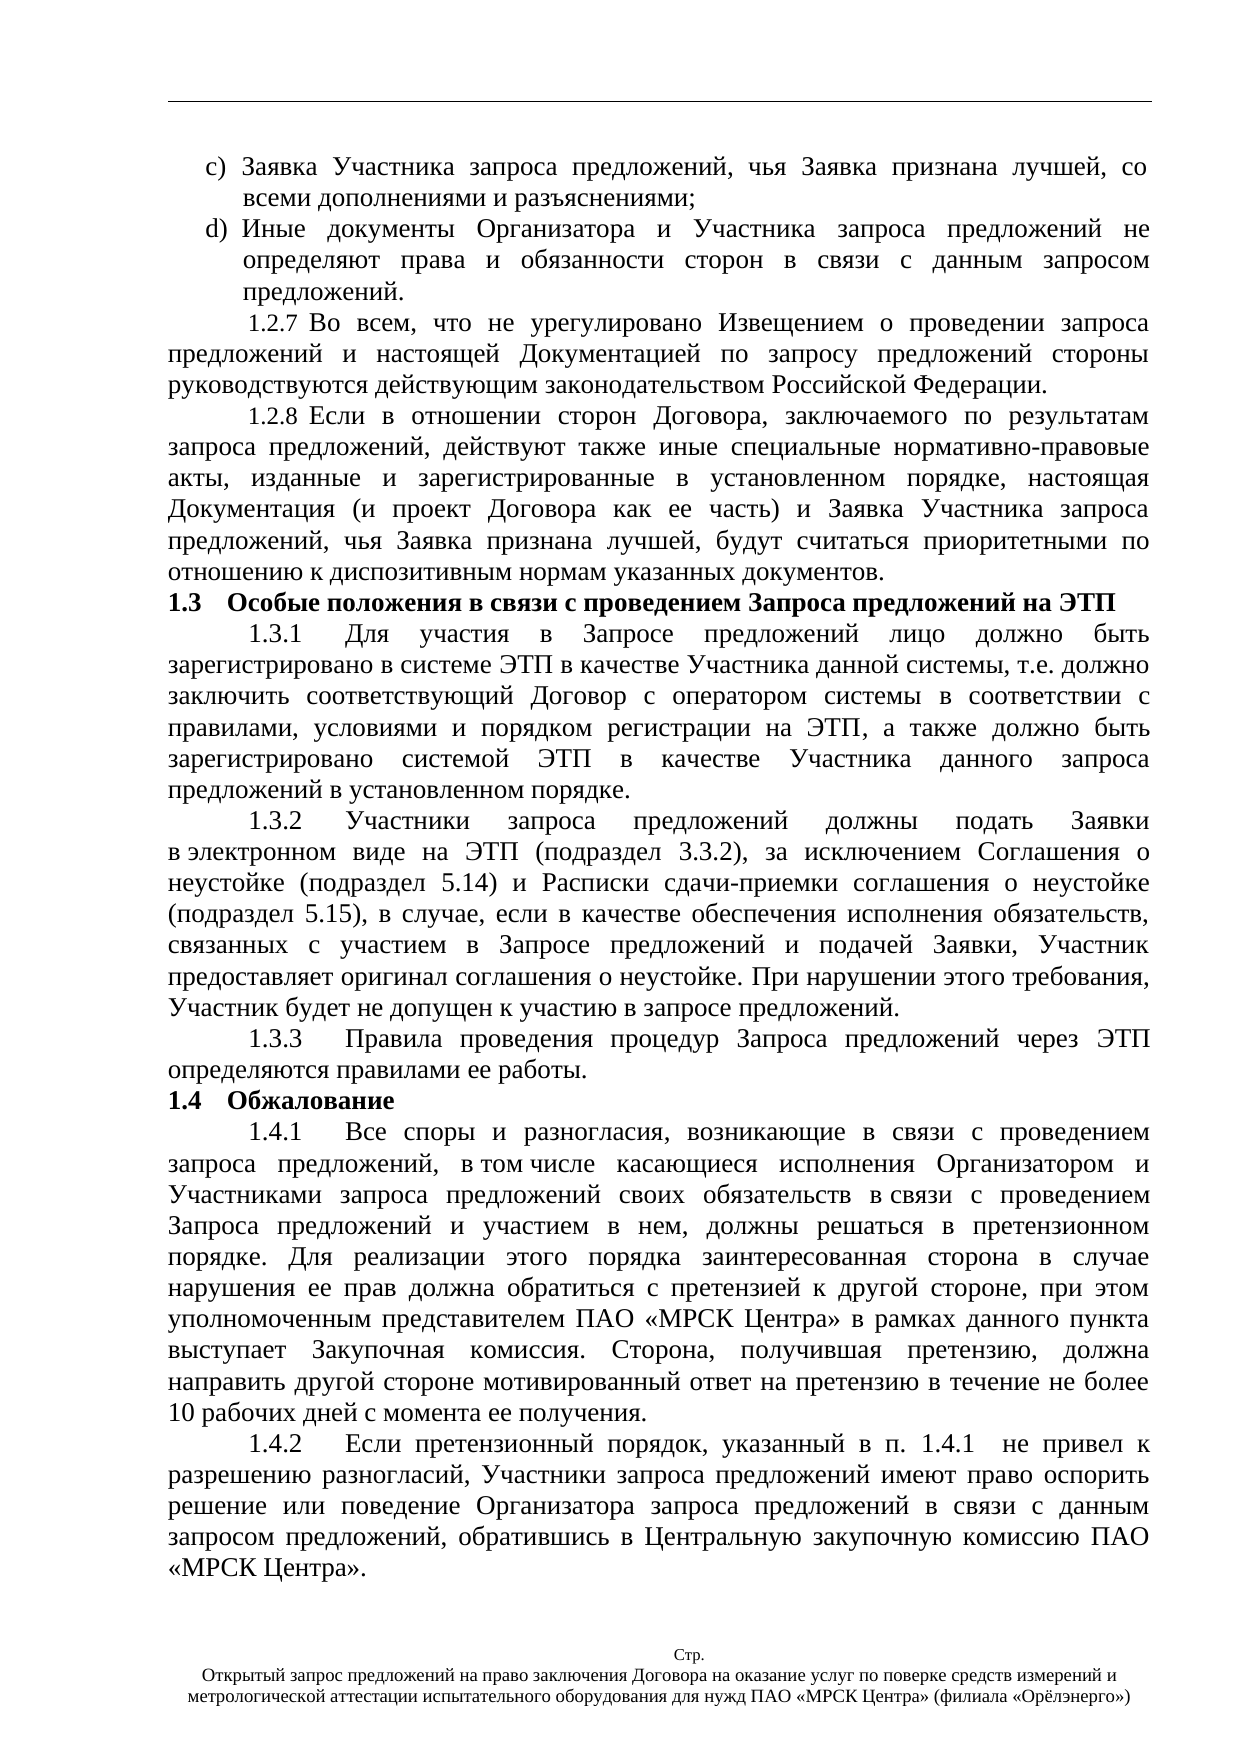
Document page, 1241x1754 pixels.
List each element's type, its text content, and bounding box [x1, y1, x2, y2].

list Если претензионный порядок, указанный в п. 1.4.1 не привел к разрешению разногласий, Участники запроса предложений имеют право оспорить решение или поведение Организатора запроса предложений в связи с данным запросом предложений, обратившись в Центральную закупочную комиссию ПАО «МРСК Центра». [168, 1427, 1150, 1583]
subtitle Обжалование [168, 1084, 1152, 1116]
list Если в отношении сторон Договора, заключаемого по результатам запроса предложений, действуют также иные специальные нормативно-правовые акты, изданные и зарегистрированные в установленном порядке, настоящая Документация (и проект Договора как ее часть) и Заявка Участника запроса предложений, чья Заявка признана лучшей, будут считаться приоритетными по отношению к диспозитивным нормам указанных документов. [168, 399, 1150, 586]
list Участники запроса предложений должны подать Заявки в электронном виде на ЭТП (подраздел 3.3.2), за исключением Соглашения о неустойке (подраздел 5.14) и Расписки сдачи-приемки соглашения о неустойке (подраздел 5.15), в случае, если в качестве обеспечения исполнения обязательств, связанных с участием в Запросе предложений и подачей Заявки, Участник предоставляет оригинал соглашения о неустойке. При нарушении этого требования, Участник будет не допущен к участию в запросе предложений. [168, 804, 1150, 1022]
list Все споры и разногласия, возникающие в связи с проведением запроса предложений, в том числе касающиеся исполнения Организатором и Участниками запроса предложений своих обязательств в связи с проведением Запроса предложений и участием в нем, должны решаться в претензионном порядке. Для реализации этого порядка заинтересованная сторона в случае нарушения ее прав должна обратиться с претензией к другой стороне, при этом уполномоченным представителем ПАО «МРСК Центра» в рамках данного пункта выступает Закупочная комиссия. Сторона, получившая претензию, должна направить другой стороне мотивированный ответ на претензию в течение не более 10 рабочих дней с момента ее получения. [168, 1116, 1150, 1427]
list Правила проведения процедур Запроса предложений через ЭТП определяются правилами ее работы. [168, 1022, 1150, 1084]
list Во всем, что не урегулировано Извещением о проведении запроса предложений и настоящей Документацией по запросу предложений стороны руководствуются действующим законодательством Российской Федерации. [168, 306, 1150, 399]
subtitle Особые положения в связи с проведением Запроса предложений на ЭТП [168, 586, 1152, 617]
list Заявка Участника запроса предложений, чья Заявка признана лучшей, со всеми дополнениями и разъяснениями; [205, 150, 1148, 212]
list Иные документы Организатора и Участника запроса предложений не определяют права и обязанности сторон в связи с данным запросом предложений. [205, 212, 1152, 306]
list Для участия в Запросе предложений лицо должно быть зарегистрировано в системе ЭТП в качестве Участника данной системы, т.е. должно заключить соответствующий Договор с оператором системы в соответствии с правилами, условиями и порядком регистрации на ЭТП, а также должно быть зарегистрировано системой ЭТП в качестве Участника данного запроса предложений в установленном порядке. [168, 617, 1150, 804]
